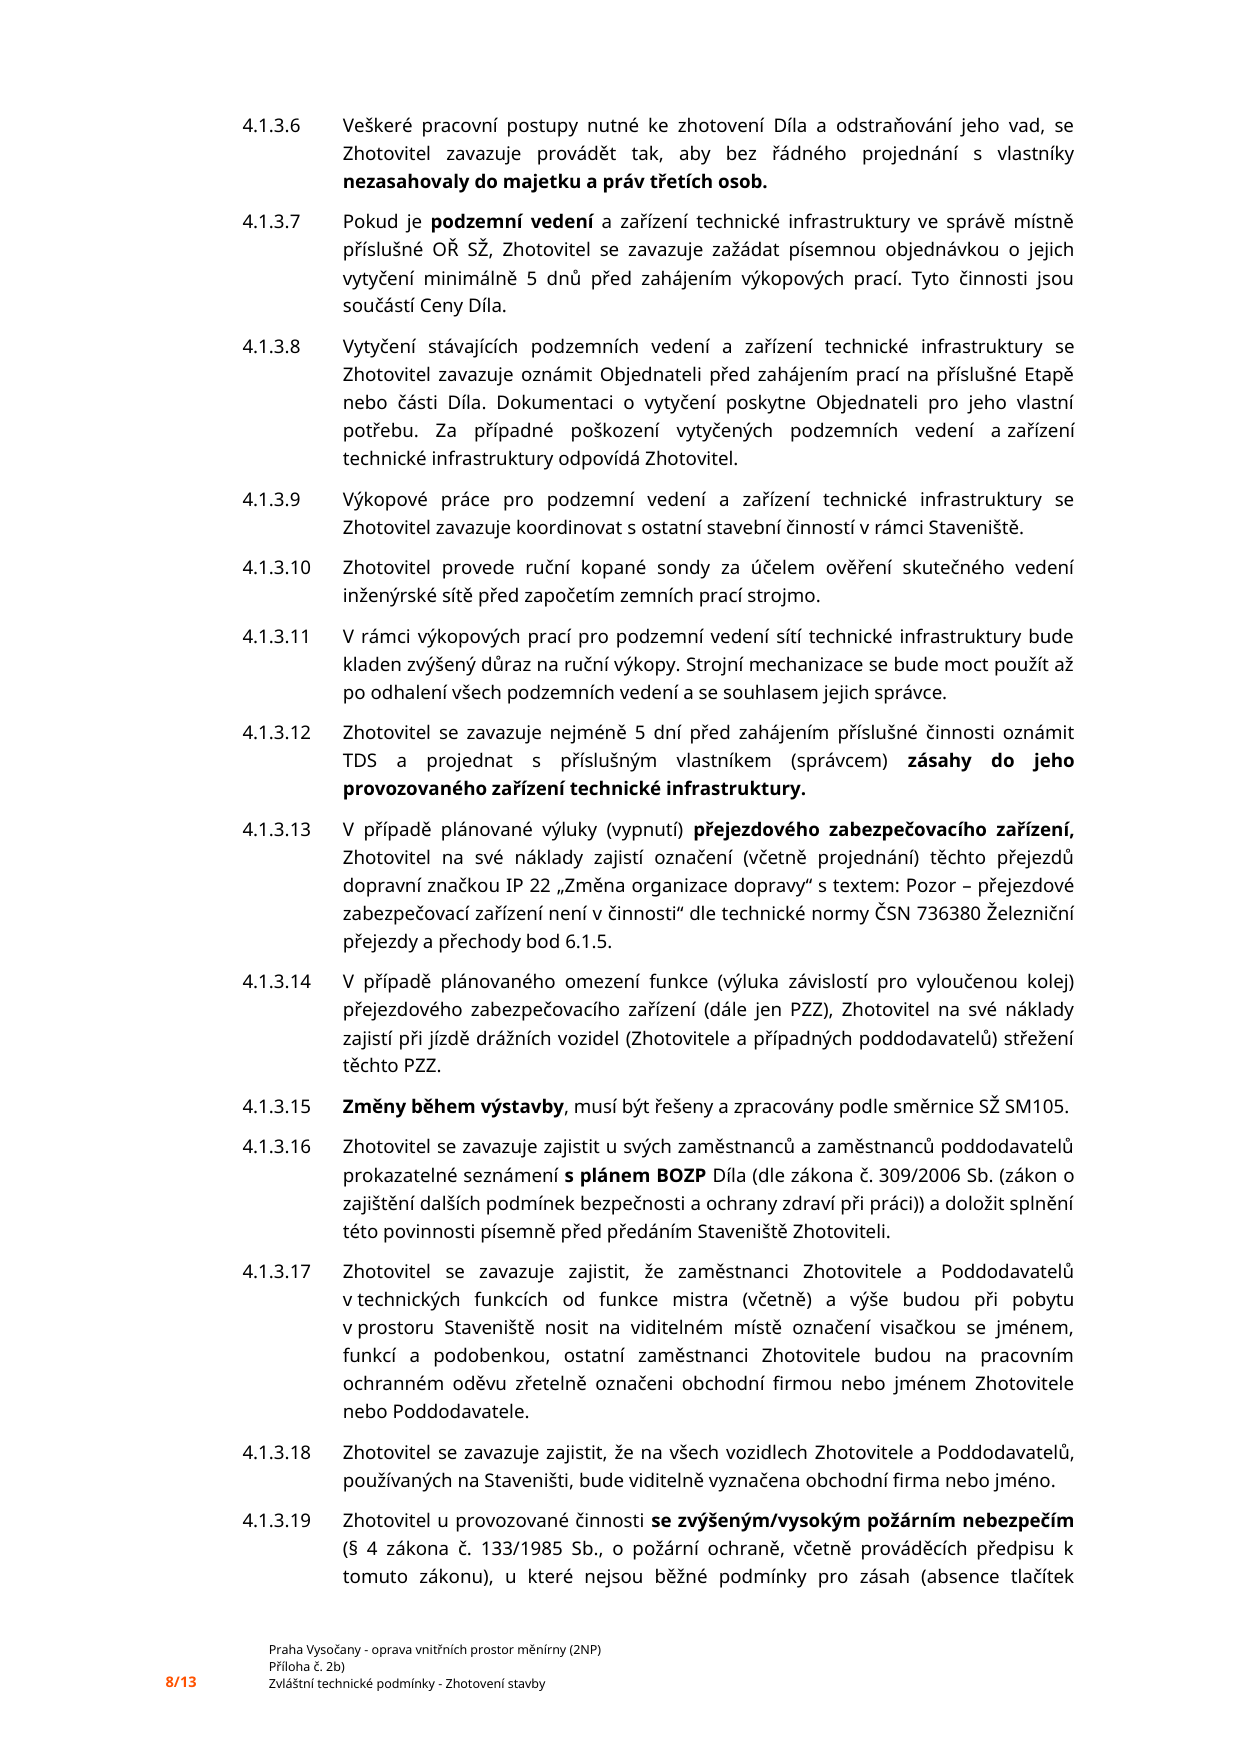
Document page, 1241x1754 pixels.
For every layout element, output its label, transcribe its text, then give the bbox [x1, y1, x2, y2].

list Zhotovitel se zavazuje zajistit, že zaměstnanci Zhotovitele a Poddodavatelů v technických funkcích od funkce mistra (včetně) a výše budou při pobytu v prostoru Staveniště nosit na viditelném místě označení visačkou se jménem, funkcí a podobenkou, ostatní zaměstnanci Zhotovitele budou na pracovním ochranném oděvu zřetelně označeni obchodní firmou nebo jménem Zhotovitele nebo Poddodavatele. [242, 1258, 1075, 1424]
list V rámci výkopových prací pro podzemní vedení sítí technické infrastruktury bude kladen zvýšený důraz na ruční výkopy. Strojní mechanizace se bude moct použít až po odhalení všech podzemních vedení a se souhlasem jejich správce. [242, 623, 1075, 704]
list Výkopové práce pro podzemní vedení a zařízení technické infrastruktury se Zhotovitel zavazuje koordinovat s ostatní stavební činností v rámci Staveniště. [242, 486, 1075, 539]
list Zhotovitel se zavazuje zajistit u svých zaměstnanců a zaměstnanců poddodavatelů prokazatelné seznámení s plánem BOZP Díla (dle zákona č. 309/2006 Sb. (zákon o zajištění dalších podmínek bezpečnosti a ochrany zdraví při práci)) a doložit splnění této povinnosti písemně před předáním Staveniště Zhotoviteli. [242, 1134, 1075, 1243]
list Zhotovitel se zavazuje nejméně 5 dní před zahájením příslušné činnosti oznámit TDS a projednat s příslušným vlastníkem (správcem) zásahy do jeho provozovaného zařízení technické infrastruktury. [242, 719, 1075, 801]
list Veškeré pracovní postupy nutné ke zhotovení Díla a odstraňování jeho vad, se Zhotovitel zavazuje provádět tak, aby bez řádného projednání s vlastníky nezasahovaly do majetku a práv třetích osob. [242, 112, 1075, 194]
list V případě plánované výluky (vypnutí) přejezdového zabezpečovacího zařízení, Zhotovitel na své náklady zajistí označení (včetně projednání) těchto přejezdů dopravní značkou IP 22 „Změna organizace dopravy“ s textem: Pozor – přejezdové zabezpečovací zařízení není v činnosti“ dle technické normy ČSN 736380 Železniční přejezdy a přechody bod 6.1.5. [242, 816, 1075, 954]
list Změny během výstavby, musí být řešeny a zpracovány podle směrnice SŽ SM105. [242, 1093, 1075, 1119]
list Zhotovitel provede ruční kopané sondy za účelem ověření skutečného vedení inženýrské sítě před započetím zemních prací strojmo. [242, 554, 1075, 608]
list Pokud je podzemní vedení a zařízení technické infrastruktury ve správě místně příslušné OŘ SŽ, Zhotovitel se zavazuje zažádat písemnou objednávkou o jejich vytyčení minimálně 5 dnů před zahájením výkopových prací. Tyto činnosti jsou součástí Ceny Díla. [242, 209, 1075, 318]
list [242, 1508, 1075, 1589]
list Zhotovitel se zavazuje zajistit, že na všech vozidlech Zhotovitele a Poddodavatelů, používaných na Staveništi, bude viditelně vyznačena obchodní firma nebo jméno. [242, 1439, 1075, 1493]
list Vytyčení stávajících podzemních vedení a zařízení technické infrastruktury se Zhotovitel zavazuje oznámit Objednateli před zahájením prací na příslušné Etapě nebo části Díla. Dokumentaci o vytyčení poskytne Objednateli pro jeho vlastní potřebu. Za případné poškození vytyčených podzemních vedení a zařízení technické infrastruktury odpovídá Zhotovitel. [242, 333, 1075, 471]
list V případě plánovaného omezení funkce (výluka závislostí pro vyloučenou kolej) přejezdového zabezpečovacího zařízení (dále jen PZZ), Zhotovitel na své náklady zajistí při jízdě drážních vozidel (Zhotovitele a případných poddodavatelů) střežení těchto PZZ. [242, 969, 1075, 1078]
